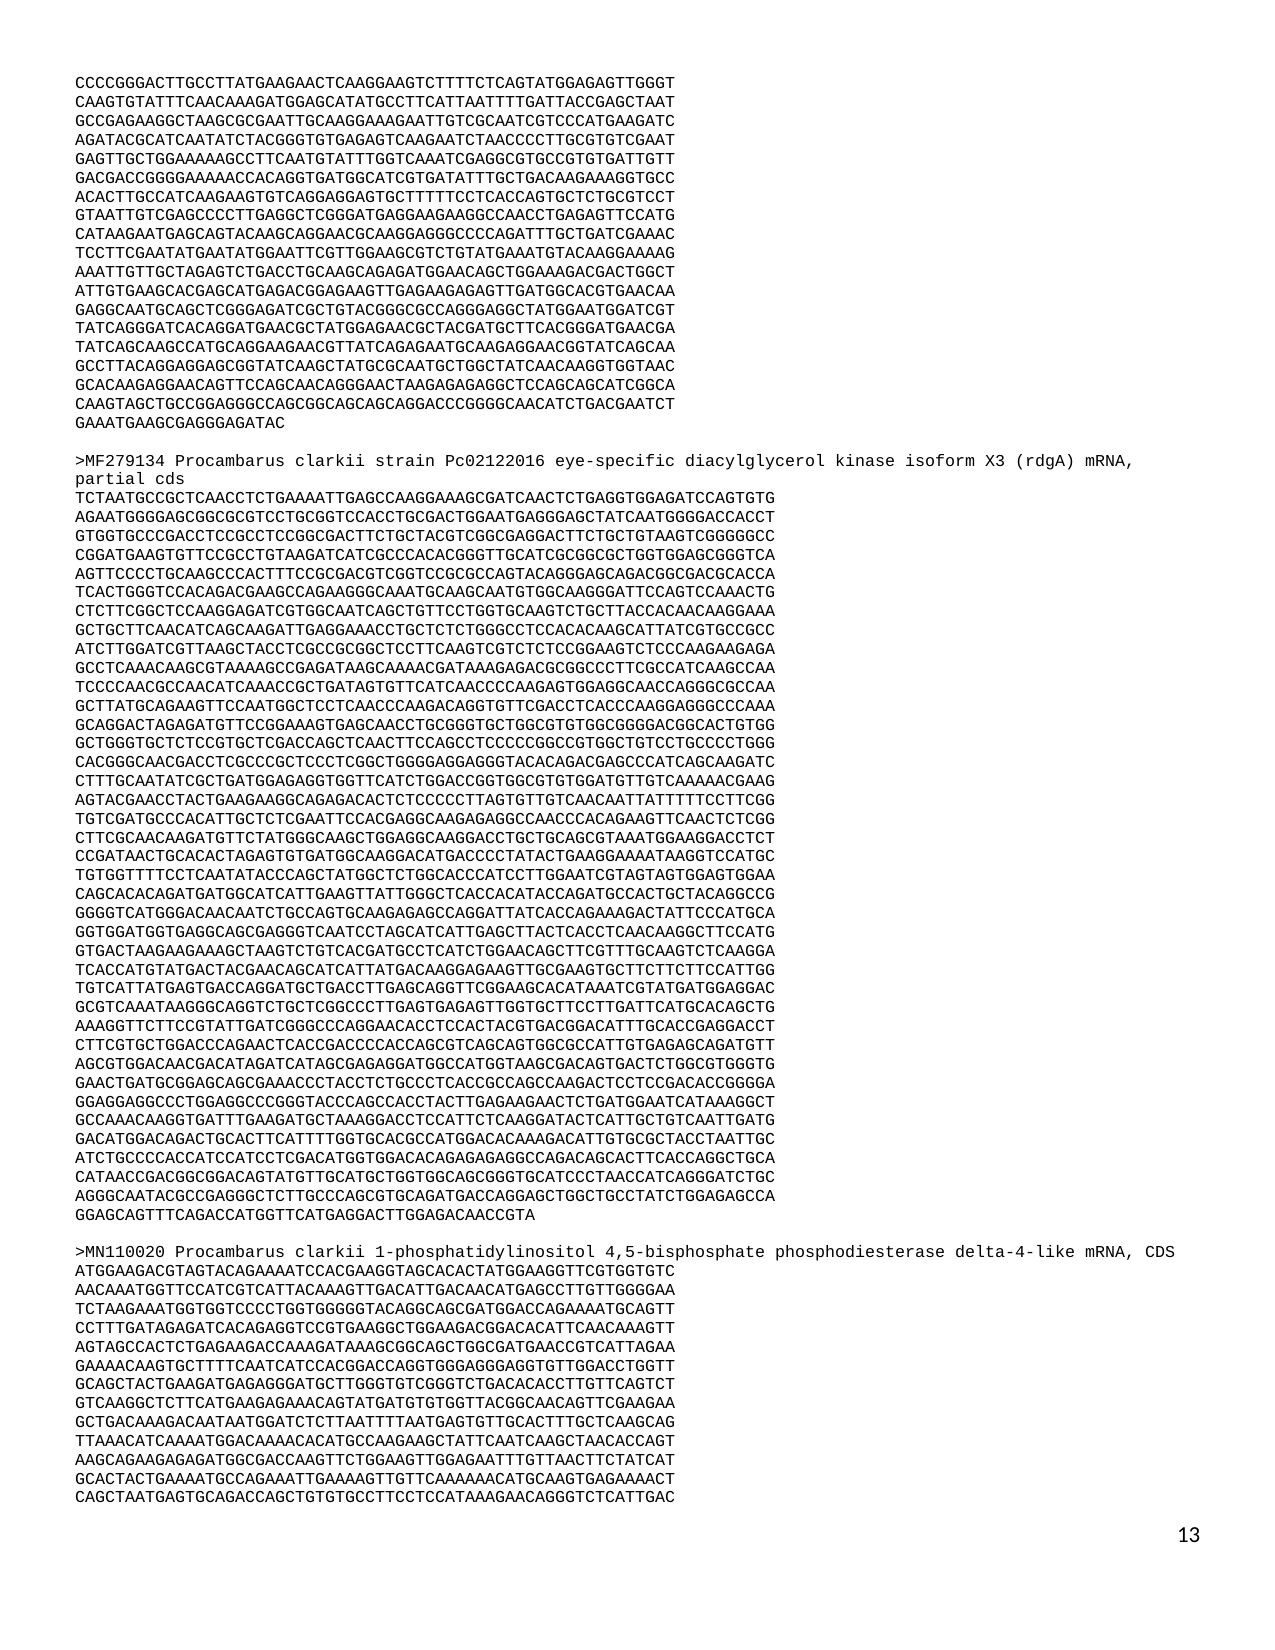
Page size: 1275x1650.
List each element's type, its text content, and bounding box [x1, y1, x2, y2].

text CCTTTGATAGAGATCACAGAGGTCCGTGAAGGCTGGAAGACGGACACATTCAACAAAGTT [75, 1319, 1200, 1338]
text CAGCACACAGATGATGGCATCATTGAAGTTATTGGGCTCACCACATACCAGATGCCACTGCTACAGGCCG [75, 886, 1200, 904]
text GCTGACAAAGACAATAATGGATCTCTTAATTTTAATGAGTGTTGCACTTTGCTCAAGCAG [75, 1414, 1200, 1432]
text CAGCTAATGAGTGCAGACCAGCTGTGTGCCTTCCTCCATAAAGAACAGGGTCTCATTGAC [75, 1489, 1200, 1508]
text GCTTATGCAGAAGTTCCAATGGCTCCTCAACCCAAGACAGGTGTTCGACCTCACCCAAGGAGGGCCCAAA [75, 697, 1200, 716]
text AGGGCAATACGCCGAGGGCTCTTGCCCAGCGTGCAGATGACCAGGAGCTGGCTGCCTATCTGGAGAGCCA [75, 1187, 1200, 1206]
text CAAGTAGCTGCCGGAGGGCCAGCGGCAGCAGCAGGACCCGGGGCAACATCTGACGAATCT [75, 396, 1200, 414]
text AAATTGTTGCTAGAGTCTGACCTGCAAGCAGAGATGGAACAGCTGGAAAGACGACTGGCT [75, 263, 1200, 282]
text TGTCATTATGAGTGACCAGGATGCTGACCTTGAGCAGGTTCGGAAGCACATAAATCGTATGATGGAGGAC [75, 980, 1200, 999]
text ATGGAAGACGTAGTACAGAAAATCCACGAAGGTAGCACACTATGGAAGGTTCGTGGTGTC [75, 1263, 1200, 1282]
text GGGGTCATGGGACAACAATCTGCCAGTGCAAGAGAGCCAGGATTATCACCAGAAAGACTATTCCCATGCA [75, 904, 1200, 923]
text ACACTTGCCATCAAGAAGTGTCAGGAGGAGTGCTTTTTCCTCACCAGTGCTCTGCGTCCT [75, 188, 1200, 207]
text CATAACCGACGGCGGACAGTATGTTGCATGCTGGTGGCAGCGGGTGCATCCCTAACCATCAGGGATCTGC [75, 1168, 1200, 1187]
text GCGTCAAATAAGGGCAGGTCTGCTCGGCCCTTGAGTGAGAGTTGGTGCTTCCTTGATTCATGCACAGCTG [75, 999, 1200, 1018]
text TCACCATGTATGACTACGAACAGCATCATTATGACAAGGAGAAGTTGCGAAGTGCTTCTTCTTCCATTGG [75, 961, 1200, 980]
text CTTCGCAACAAGATGTTCTATGGGCAAGCTGGAGGCAAGGACCTGCTGCAGCGTAAATGGAAGGACCTCT [75, 829, 1200, 848]
text CATAAGAATGAGCAGTACAAGCAGGAACGCAAGGAGGGCCCCAGATTTGCTGATCGAAAC [75, 226, 1200, 245]
text GAGTTGCTGGAAAAAGCCTTCAATGTATTTGGTCAAATCGAGGCGTGCCGTGTGATTGTT [75, 150, 1200, 169]
text GGTGGATGGTGAGGCAGCGAGGGTCAATCCTAGCATCATTGAGCTTACTCACCTCAACAAGGCTTCCATG [75, 923, 1200, 942]
text TGTCGATGCCCACATTGCTCTCGAATTCCACGAGGCAAGAGAGGCCAACCCACAGAAGTTCAACTCTCGG [75, 810, 1200, 829]
text GTGGTGCCCGACCTCCGCCTCCGGCGACTTCTGCTACGTCGGCGAGGACTTCTGCTGTAAGTCGGGGGCC [75, 527, 1200, 546]
text CTTCGTGCTGGACCCAGAACTCACCGACCCCACCAGCGTCAGCAGTGGCGCCATTGTGAGAGCAGATGTT [75, 1037, 1200, 1055]
text ATCTGCCCCACCATCCATCCTCGACATGGTGGACACAGAGAGAGGCCAGACAGCACTTCACCAGGCTGCA [75, 1150, 1200, 1168]
text AGTTCCCCTGCAAGCCCACTTTCCGCGACGTCGGTCCGCGCCAGTACAGGGAGCAGACGGCGACGCACCA [75, 565, 1200, 584]
text GCAGGACTAGAGATGTTCCGGAAAGTGAGCAACCTGCGGGTGCTGGCGTGTGGCGGGGACGGCACTGTGG [75, 716, 1200, 735]
text ATTGTGAAGCACGAGCATGAGACGGAGAAGTTGAGAAGAGAGTTGATGGCACGTGAACAA [75, 282, 1200, 301]
text ATCTTGGATCGTTAAGCTACCTCGCCGCGGCTCCTTCAAGTCGTCTCTCCGGAAGTCTCCCAAGAAGAGA [75, 641, 1200, 659]
text TCCTTCGAATATGAATATGGAATTCGTTGGAAGCGTCTGTATGAAATGTACAAGGAAAAG [75, 245, 1200, 263]
text CTCTTCGGCTCCAAGGAGATCGTGGCAATCAGCTGTTCCTGGTGCAAGTCTGCTTACCACAACAAGGAAA [75, 603, 1200, 622]
text TTAAACATCAAAATGGACAAAACACATGCCAAGAAGCTATTCAATCAAGCTAACACCAGT [75, 1432, 1200, 1451]
text TCTAAGAAATGGTGGTCCCCTGGTGGGGGTACAGGCAGCGATGGACCAGAAAATGCAGTT [75, 1301, 1200, 1319]
text GGAGCAGTTTCAGACCATGGTTCATGAGGACTTGGAGACAACCGTA [75, 1206, 1200, 1225]
text TCACTGGGTCCACAGACGAAGCCAGAAGGGCAAATGCAAGCAATGTGGCAAGGGATTCCAGTCCAAACTG [75, 584, 1200, 603]
text CGGATGAAGTGTTCCGCCTGTAAGATCATCGCCCACACGGGTTGCATCGCGGCGCTGGTGGAGCGGGTCA [75, 546, 1200, 565]
text GGAGGAGGCCCTGGAGGCCCGGGTACCCAGCCACCTACTTGAGAAGAACTCTGATGGAATCATAAAGGCT [75, 1093, 1200, 1112]
text CACGGGCAACGACCTCGCCCGCTCCCTCGGCTGGGGAGGAGGGTACACAGACGAGCCCATCAGCAAGATC [75, 754, 1200, 773]
text AAAGGTTCTTCCGTATTGATCGGGCCCAGGAACACCTCCACTACGTGACGGACATTTGCACCGAGGACCT [75, 1018, 1200, 1037]
text TATCAGGGATCACAGGATGAACGCTATGGAGAACGCTACGATGCTTCACGGGATGAACGA [75, 320, 1200, 339]
text TATCAGCAAGCCATGCAGGAAGAACGTTATCAGAGAATGCAAGAGGAACGGTATCAGCAA [75, 339, 1200, 358]
text GACGACCGGGGAAAAACCACAGGTGATGGCATCGTGATATTTGCTGACAAGAAAGGTGCC [75, 169, 1200, 188]
text CTTTGCAATATCGCTGATGGAGAGGTGGTTCATCTGGACCGGTGGCGTGTGGATGTTGTCAAAAACGAAG [75, 773, 1200, 791]
text TCCCCAACGCCAACATCAAACCGCTGATAGTGTTCATCAACCCCAAGAGTGGAGGCAACCAGGGCGCCAA [75, 678, 1200, 697]
text GCCTCAAACAAGCGTAAAAGCCGAGATAAGCAAAACGATAAAGAGACGCGGCCCTTCGCCATCAAGCCAA [75, 659, 1200, 678]
text GTCAAGGCTCTTCATGAAGAGAAACAGTATGATGTGTGGTTACGGCAACAGTTCGAAGAA [75, 1395, 1200, 1414]
text GTAATTGTCGAGCCCCTTGAGGCTCGGGATGAGGAAGAAGGCCAACCTGAGAGTTCCATG [75, 207, 1200, 226]
text GCCGAGAAGGCTAAGCGCGAATTGCAAGGAAAGAATTGTCGCAATCGTCCCATGAAGATC [75, 113, 1200, 132]
text TGTGGTTTTCCTCAATATACCCAGCTATGGCTCTGGCACCCATCCTTGGAATCGTAGTAGTGGAGTGGAA [75, 867, 1200, 886]
text >MF279134 Procambarus clarkii strain Pc02122016 eye-specific diacylglycerol kinase isoform X3 (rdgA) mRNA, partial cds [75, 452, 1200, 490]
text GAACTGATGCGGAGCAGCGAAACCCTACCTCTGCCCTCACCGCCAGCCAAGACTCCTCCGACACCGGGGA [75, 1074, 1200, 1093]
text GCCTTACAGGAGGAGCGGTATCAAGCTATGCGCAATGCTGGCTATCAACAAGGTGGTAAC [75, 358, 1200, 377]
text GTGACTAAGAAGAAAGCTAAGTCTGTCACGATGCCTCATCTGGAACAGCTTCGTTTGCAAGTCTCAAGGA [75, 942, 1200, 961]
text AGCGTGGACAACGACATAGATCATAGCGAGAGGATGGCCATGGTAAGCGACAGTGACTCTGGCGTGGGTG [75, 1055, 1200, 1074]
text GCAGCTACTGAAGATGAGAGGGATGCTTGGGTGTCGGGTCTGACACACCTTGTTCAGTCT [75, 1376, 1200, 1395]
text GAAATGAAGCGAGGGAGATAC [75, 414, 1200, 433]
text AAGCAGAAGAGAGATGGCGACCAAGTTCTGGAAGTTGGAGAATTTGTTAACTTCTATCAT [75, 1451, 1200, 1470]
text GAGGCAATGCAGCTCGGGAGATCGCTGTACGGGCGCCAGGGAGGCTATGGAATGGATCGT [75, 301, 1200, 320]
text CCGATAACTGCACACTAGAGTGTGATGGCAAGGACATGACCCCTATACTGAAGGAAAATAAGGTCCATGC [75, 848, 1200, 867]
text GCCAAACAAGGTGATTTGAAGATGCTAAAGGACCTCCATTCTCAAGGATACTCATTGCTGTCAATTGATG [75, 1112, 1200, 1131]
text AGAATGGGGAGCGGCGCGTCCTGCGGTCCACCTGCGACTGGAATGAGGGAGCTATCAATGGGGACCACCT [75, 509, 1200, 527]
text GACATGGACAGACTGCACTTCATTTTGGTGCACGCCATGGACACAAAGACATTGTGCGCTACCTAATTGC [75, 1131, 1200, 1150]
text GAAAACAAGTGCTTTTCAATCATCCACGGACCAGGTGGGAGGGAGGTGTTGGACCTGGTT [75, 1357, 1200, 1376]
text AGTACGAACCTACTGAAGAAGGCAGAGACACTCTCCCCCTTAGTGTTGTCAACAATTATTTTTCCTTCGG [75, 791, 1200, 810]
text CAAGTGTATTTCAACAAAGATGGAGCATATGCCTTCATTAATTTTGATTACCGAGCTAAT [75, 94, 1200, 113]
text AACAAATGGTTCCATCGTCATTACAAAGTTGACATTGACAACATGAGCCTTGTTGGGGAA [75, 1282, 1200, 1301]
text GCACTACTGAAAATGCCAGAAATTGAAAAGTTGTTCAAAAAACATGCAAGTGAGAAAACT [75, 1470, 1200, 1489]
text >MN110020 Procambarus clarkii 1-phosphatidylinositol 4,5-bisphosphate phosphodiesterase delta-4-like mRNA, CDS [75, 1244, 1200, 1263]
text GCACAAGAGGAACAGTTCCAGCAACAGGGAACTAAGAGAGAGGCTCCAGCAGCATCGGCA [75, 377, 1200, 396]
text GCTGCTTCAACATCAGCAAGATTGAGGAAACCTGCTCTCTGGGCCTCCACACAAGCATTATCGTGCCGCC [75, 622, 1200, 641]
text AGTAGCCACTCTGAGAAGACCAAAGATAAAGCGGCAGCTGGCGATGAACCGTCATTAGAA [75, 1338, 1200, 1357]
text GCTGGGTGCTCTCCGTGCTCGACCAGCTCAACTTCCAGCCTCCCCCGGCCGTGGCTGTCCTGCCCCTGGG [75, 735, 1200, 754]
text TCTAATGCCGCTCAACCTCTGAAAATTGAGCCAAGGAAAGCGATCAACTCTGAGGTGGAGATCCAGTGTG [75, 490, 1200, 509]
text AGATACGCATCAATATCTACGGGTGTGAGAGTCAAGAATCTAACCCCTTGCGTGTCGAAT [75, 132, 1200, 150]
text CCCCGGGACTTGCCTTATGAAGAACTCAAGGAAGTCTTTTCTCAGTATGGAGAGTTGGGT [75, 75, 1200, 94]
